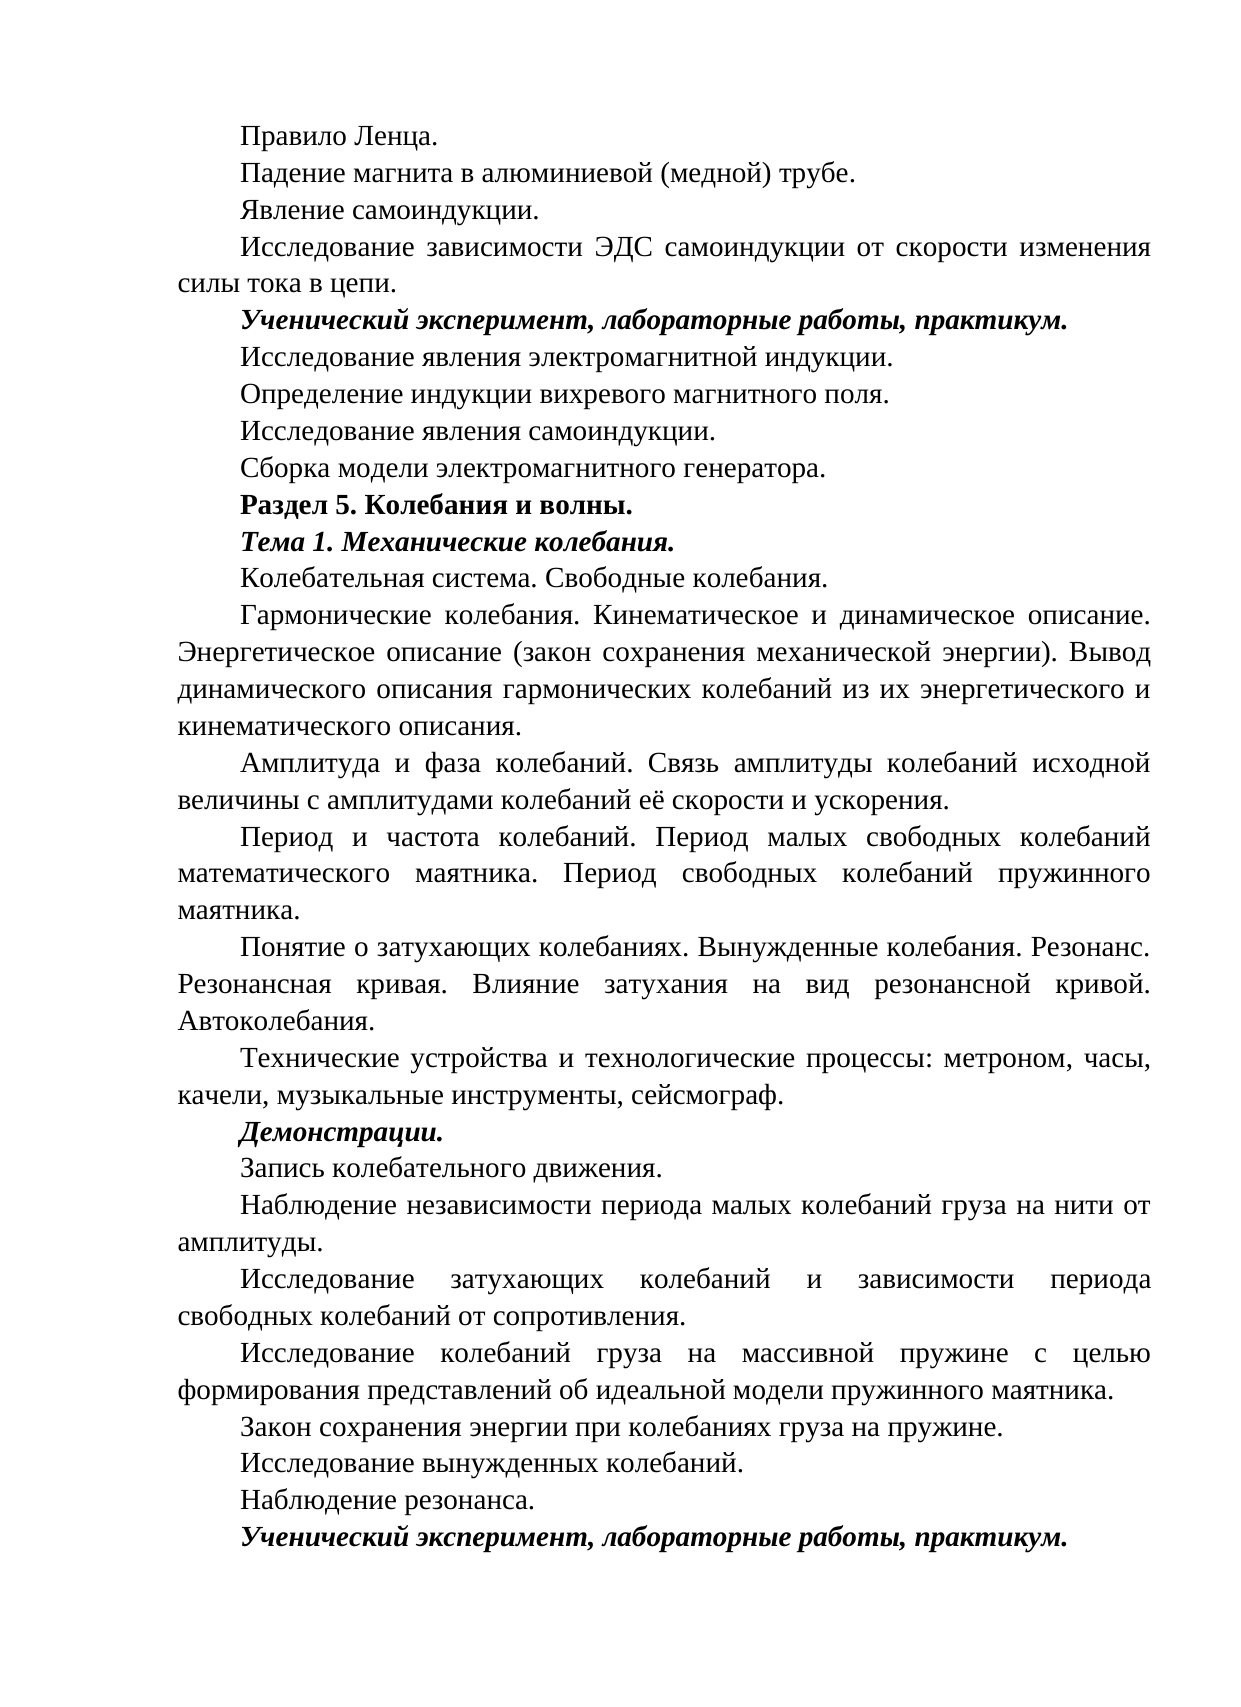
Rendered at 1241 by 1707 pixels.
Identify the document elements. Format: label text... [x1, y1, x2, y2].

text Исследование явления самоиндукции. [177, 413, 1152, 447]
text Исследование затухающих колебаний и зависимости периода свободных колебаний от сопротивления. [177, 1261, 1152, 1332]
text Падение магнита в алюминиевой (медной) трубе. [177, 155, 1152, 188]
text Наблюдение резонанса. [177, 1482, 1152, 1516]
text Явление самоиндукции. [177, 192, 1152, 225]
text Гармонические колебания. Кинематическое и динамическое описание. Энергетическое описание (закон сохранения механической энергии). Вывод динамического описания гармонических колебаний из их энергетического и кинематического описания. [177, 597, 1152, 742]
text Технические устройства и технологические процессы: метроном, часы, качели, музыкальные инструменты, сейсмограф. [177, 1040, 1152, 1110]
text Закон сохранения энергии при колебаниях груза на пружине. [177, 1409, 1152, 1442]
text Период и частота колебаний. Период малых свободных колебаний математического маятника. Период свободных колебаний пружинного маятника. [177, 819, 1152, 926]
text Ученический эксперимент, лабораторные работы, практикум. [177, 302, 1152, 336]
text Колебательная система. Свободные колебания. [177, 561, 1152, 594]
text Наблюдение независимости периода малых колебаний груза на нити от амплитуды. [177, 1187, 1152, 1258]
text Определение индукции вихревого магнитного поля. [177, 376, 1152, 410]
text Ученический эксперимент, лабораторные работы, практикум. [177, 1519, 1152, 1553]
text Правило Ленца. [177, 118, 1152, 152]
text Амплитуда и фаза колебаний. Связь амплитуды колебаний исходной величины с амплитудами колебаний её скорости и ускорения. [177, 745, 1152, 815]
text Исследование колебаний груза на массивной пружине с целью формирования представлений об идеальной модели пружинного маятника. [177, 1335, 1152, 1405]
text Демонстрации. [177, 1114, 1152, 1147]
text Сборка модели электромагнитного генератора. [177, 450, 1152, 483]
text Исследование вынужденных колебаний. [177, 1446, 1152, 1479]
text Запись колебательного движения. [177, 1151, 1152, 1184]
text Исследование зависимости ЭДС самоиндукции от скорости изменения силы тока в цепи. [177, 229, 1152, 299]
text Тема 1. Механические колебания. [177, 524, 1152, 557]
text Раздел 5. Колебания и волны. [177, 487, 1152, 520]
text Исследование явления электромагнитной индукции. [177, 339, 1152, 373]
text Понятие о затухающих колебаниях. Вынужденные колебания. Резонанс. Резонансная кривая. Влияние затухания на вид резонансной кривой. Автоколебания. [177, 929, 1152, 1037]
